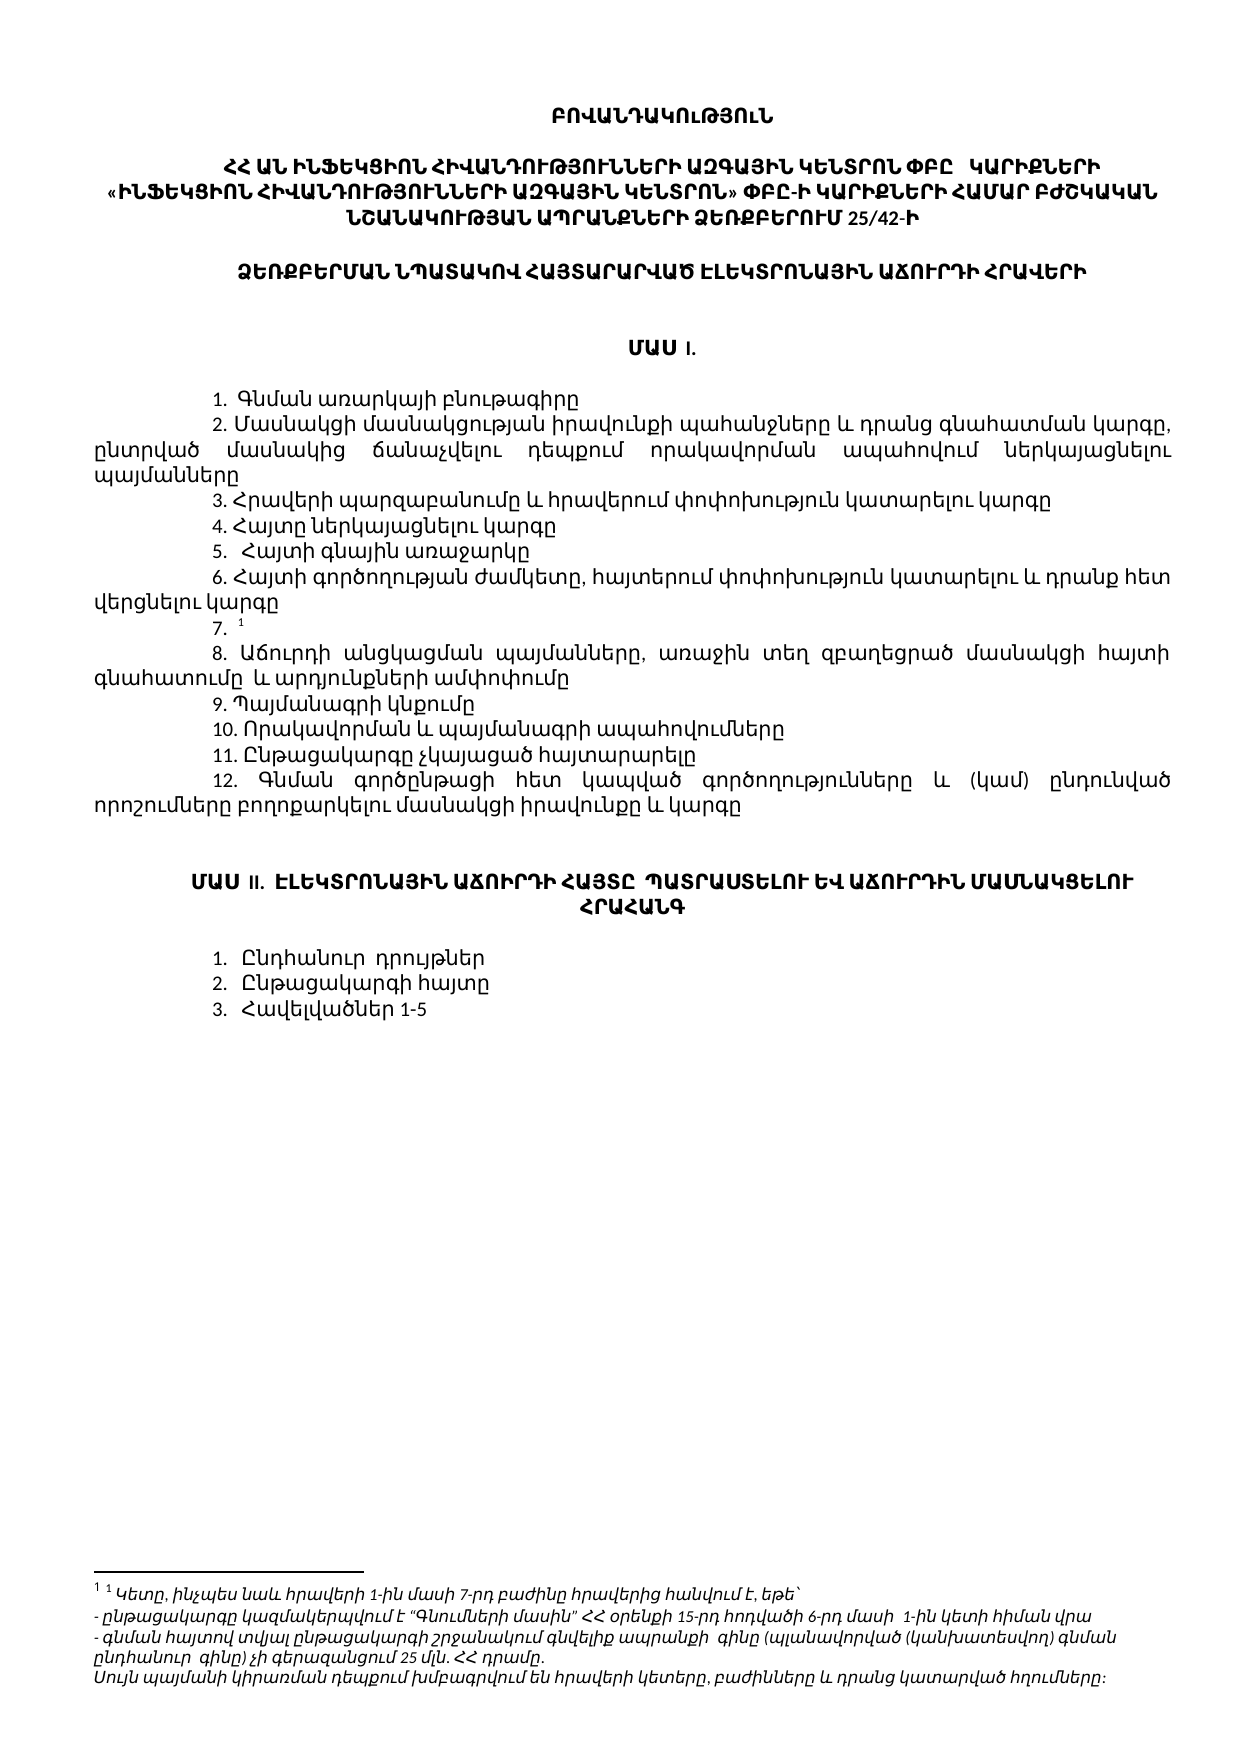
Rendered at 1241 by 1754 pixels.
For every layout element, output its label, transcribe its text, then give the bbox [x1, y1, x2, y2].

text 7. 1 [94, 615, 1171, 640]
text 9. Պայմանագրի կնքումը [94, 691, 1171, 716]
text ՁԵՌՔԲԵՐՄԱՆ ՆՊԱՏԱԿՈՎ ՀԱՅՏԱՐԱՐՎԱԾ ԷԼԵԿՏՐՈՆԱՅԻՆ ԱՃՈՒՐԴԻ ՀՐԱՎԵՐԻ [94, 259, 1171, 284]
text 1. Ընդհանուր դրույթներ [94, 945, 1171, 971]
text ԲՈՎԱՆԴԱԿՈւԹՅՈւՆ [94, 103, 1171, 128]
text 8. Աճուրդի անցկացման պայմանները, առաջին տեղ զբաղեցրած մասնակցի հայտի գնահատումը և արդյունքների ամփոփումը [94, 640, 1171, 691]
text 1. Գնման առարկայի բնութագիրը [94, 386, 1171, 411]
text 3. Հրավերի պարզաբանումը և հրավերում փոփոխություն կատարելու կարգը [94, 488, 1171, 513]
text ՄԱՍ II. ԷԼԵԿՏՐՈՆԱՅԻՆ ԱՃՈԻՐԴԻ ՀԱՅՏԸ ՊԱՏՐԱՍՏԵԼՈՒ ԵՎ ԱՃՈՒՐԴԻՆ ՄԱՍՆԱԿՑԵԼՈՒ ՀՐԱՀԱՆԳ [94, 869, 1171, 920]
text 4. Հայտը ներկայացնելու կարգը [94, 513, 1171, 538]
text ՄԱՍ I. [94, 335, 1171, 361]
text 2. Մասնակցի մասնակցության իրավունքի պահանջները և դրանց գնահատման կարգը, ընտրված մասնակից ճանաչվելու դեպքում որակավորման ապահովում ներկայացնելու պայմանները [94, 411, 1171, 488]
text 12. Գնման գործընթացի հետ կապված գործողությունները և (կամ) ընդունված որոշումները բողոքարկելու մասնակցի իրավունքը և կարգը [94, 767, 1171, 818]
text 2. Ընթացակարգի հայտը [94, 971, 1171, 996]
text 3. Հավելվածներ 1-5 [94, 996, 1171, 1021]
text 10. Որակավորման և պայմանագրի ապահովումները [94, 716, 1171, 742]
text 5. Հայտի գնային առաջարկը [94, 538, 1171, 564]
text ՀՀ ԱՆ ԻՆՖԵԿՑԻՈՆ ՀԻՎԱՆԴՈՒԹՅՈՒՆՆԵՐԻ ԱԶԳԱՅԻՆ ԿԵՆՏՐՈՆ ՓԲԸ ԿԱՐԻՔՆԵՐԻ «ԻՆՖԵԿՑԻՈՆ ՀԻՎԱՆԴՈՒԹՅՈՒՆՆԵՐԻ ԱԶԳԱՅԻՆ ԿԵՆՏՐՈՆ» ՓԲԸ-Ի ԿԱՐԻՔՆԵՐԻ ՀԱՄԱՐ ԲԺՇԿԱԿԱՆ ՆՇԱՆԱԿՈՒԹՅԱՆ ԱՊՐԱՆՔՆԵՐԻ ՁԵՌՔԲԵՐՈՒՄ 25/42-Ի [94, 154, 1171, 230]
text 6. Հայտի գործողության ժամկետը, հայտերում փոփոխություն կատարելու և դրանք հետ վերցնելու կարգը [94, 564, 1171, 615]
text 11. Ընթացակարգը չկայացած հայտարարելը [94, 742, 1171, 767]
